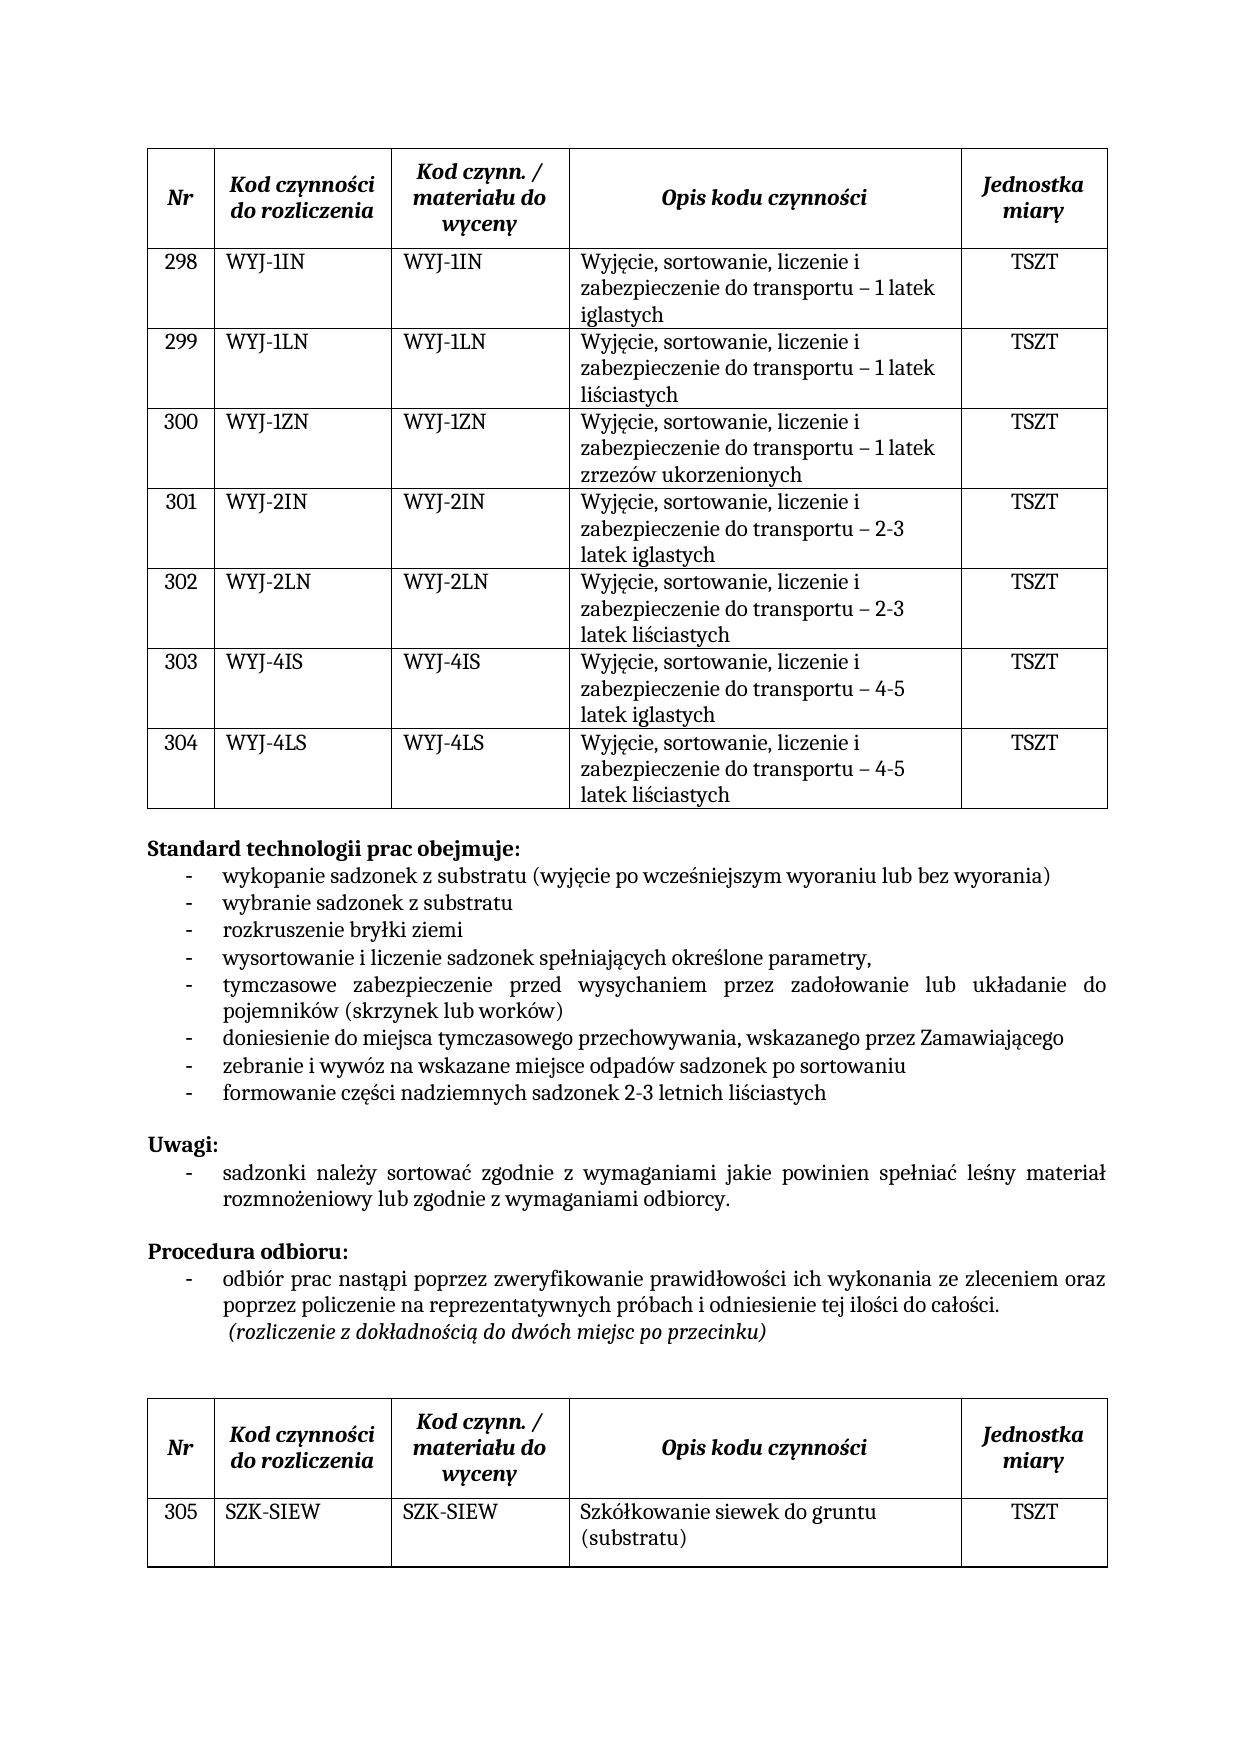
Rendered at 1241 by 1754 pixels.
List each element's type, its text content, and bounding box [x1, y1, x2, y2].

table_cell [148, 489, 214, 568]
list odbiór prac nastąpi poprzez zweryfikowanie prawidłowości ich wykonania ze zleceniem oraz poprzez policzenie na reprezentatywnych próbach i odniesienie tej ilości do całości. [185, 1265, 1107, 1318]
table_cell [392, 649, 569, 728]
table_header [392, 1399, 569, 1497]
list zebranie i wywóz na wskazane miejsce odpadów sadzonek po sortowaniu [185, 1052, 1107, 1079]
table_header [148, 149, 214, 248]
list rozkruszenie bryłki ziemi [185, 916, 1107, 944]
list wykopanie sadzonek z substratu (wyjęcie po wcześniejszym wyoraniu lub bez wyorania) [185, 862, 1107, 889]
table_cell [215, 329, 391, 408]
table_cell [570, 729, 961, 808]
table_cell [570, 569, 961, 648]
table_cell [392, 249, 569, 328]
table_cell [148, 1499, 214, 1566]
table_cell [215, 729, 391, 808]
list formowanie części nadziemnych sadzonek 2-3 letnich liściastych [185, 1079, 1107, 1106]
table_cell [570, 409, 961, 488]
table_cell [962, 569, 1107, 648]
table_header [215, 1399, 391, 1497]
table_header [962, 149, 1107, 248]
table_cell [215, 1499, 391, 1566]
list wysortowanie i liczenie sadzonek spełniających określone parametry, [185, 944, 1107, 971]
list doniesienie do miejsca tymczasowego przechowywania, wskazanego przez Zamawiającego [185, 1024, 1107, 1052]
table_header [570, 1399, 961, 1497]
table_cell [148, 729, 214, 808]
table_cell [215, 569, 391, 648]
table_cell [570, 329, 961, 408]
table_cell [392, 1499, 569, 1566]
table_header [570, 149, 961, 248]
text Procedura odbioru: [148, 1238, 1107, 1265]
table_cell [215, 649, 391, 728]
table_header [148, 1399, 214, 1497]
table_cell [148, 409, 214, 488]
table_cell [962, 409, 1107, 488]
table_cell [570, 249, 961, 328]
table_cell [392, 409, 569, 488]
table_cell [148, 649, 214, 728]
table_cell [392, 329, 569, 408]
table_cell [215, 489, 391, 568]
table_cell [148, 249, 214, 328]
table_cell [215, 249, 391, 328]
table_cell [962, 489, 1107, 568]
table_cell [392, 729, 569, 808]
list sadzonki należy sortować zgodnie z wymaganiami jakie powinien spełniać leśny materiał rozmnożeniowy lub zgodnie z wymaganiami odbiorcy. [185, 1159, 1107, 1212]
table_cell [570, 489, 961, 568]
text Standard technologii prac obejmuje: [148, 836, 1107, 862]
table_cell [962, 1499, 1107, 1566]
text (rozliczenie z dokładnością do dwóch miejsc po przecinku) [153, 1318, 1107, 1345]
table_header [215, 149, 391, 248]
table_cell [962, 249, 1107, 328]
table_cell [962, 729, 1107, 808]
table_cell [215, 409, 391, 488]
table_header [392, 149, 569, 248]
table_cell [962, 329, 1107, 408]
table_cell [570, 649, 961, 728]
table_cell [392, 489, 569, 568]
text Uwagi: [148, 1132, 1107, 1159]
list wybranie sadzonek z substratu [185, 889, 1107, 916]
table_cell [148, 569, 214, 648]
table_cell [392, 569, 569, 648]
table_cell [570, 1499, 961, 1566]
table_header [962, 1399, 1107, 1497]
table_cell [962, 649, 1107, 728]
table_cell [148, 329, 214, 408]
list tymczasowe zabezpieczenie przed wysychaniem przez zadołowanie lub układanie do pojemników (skrzynek lub worków) [185, 971, 1107, 1024]
